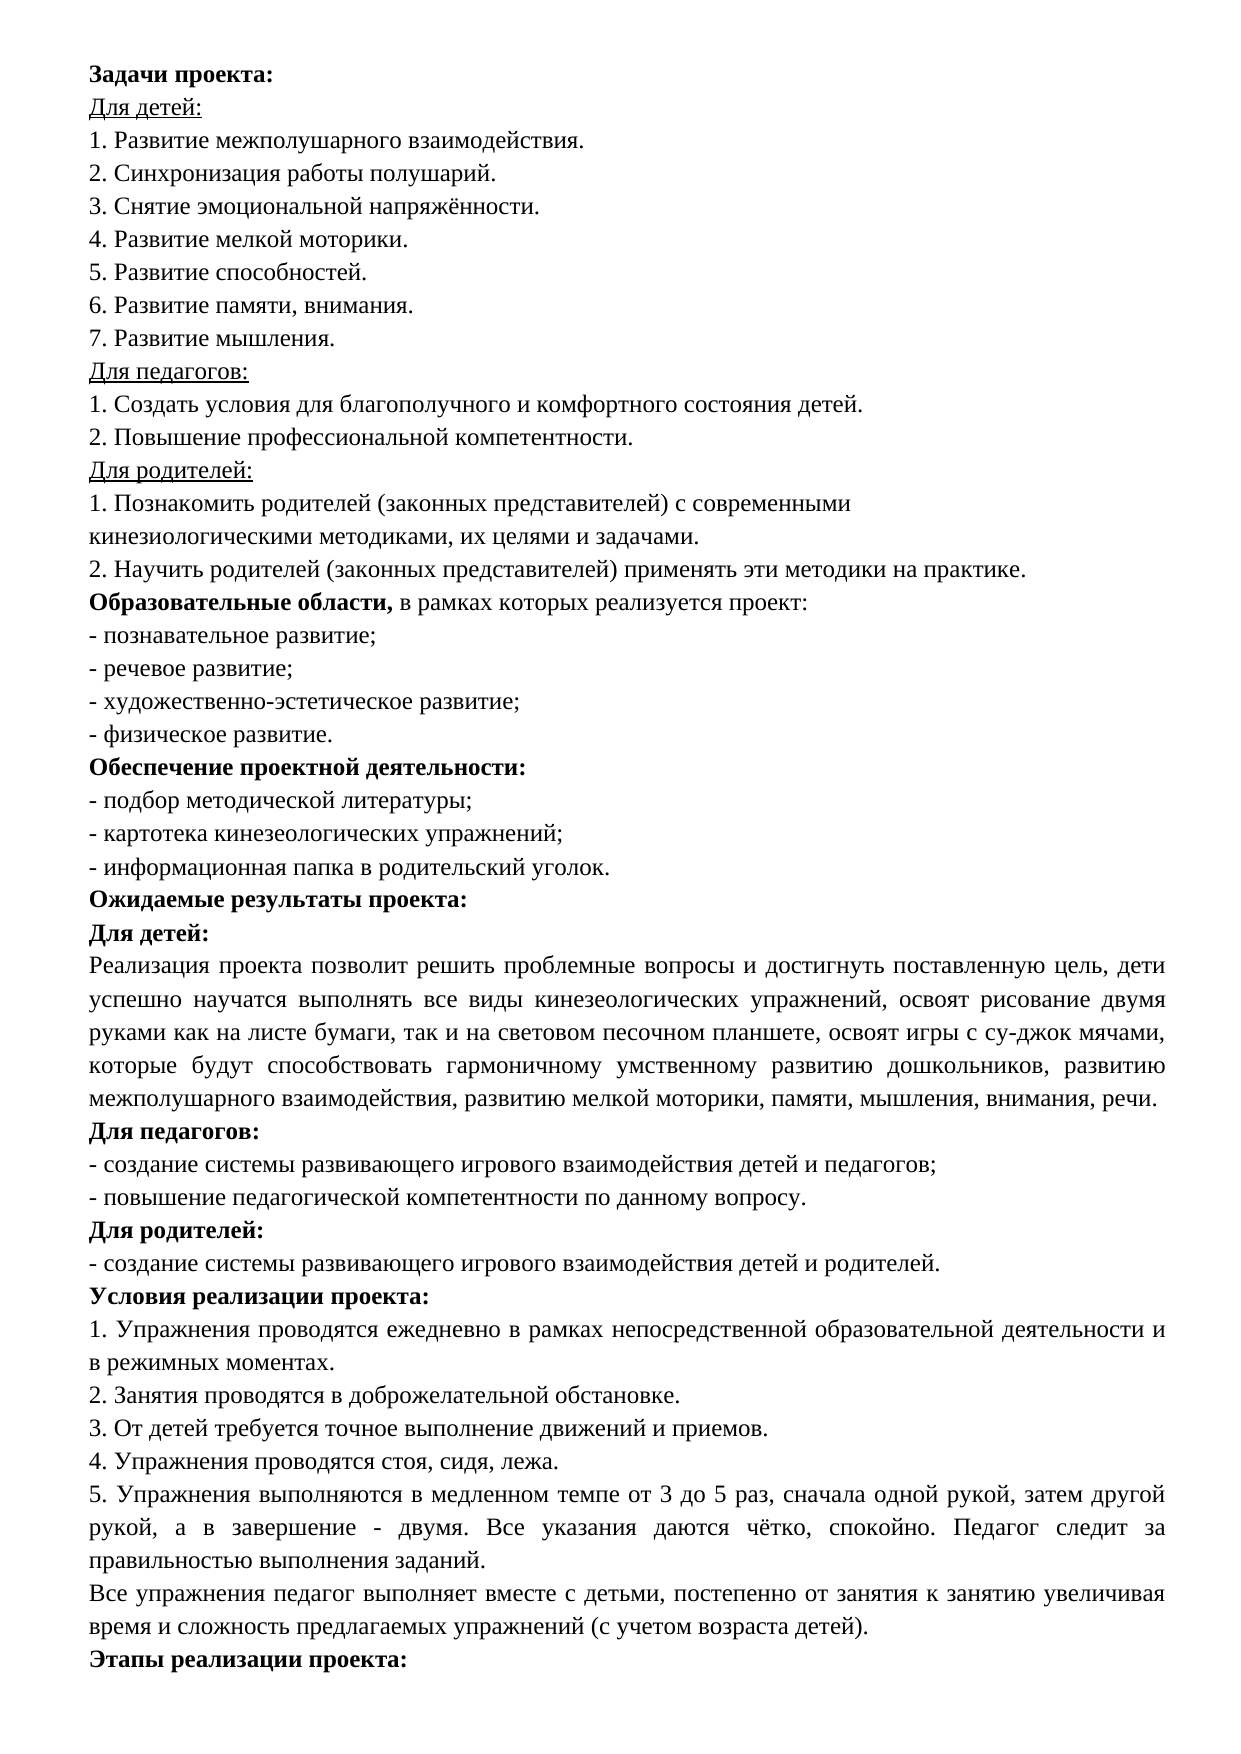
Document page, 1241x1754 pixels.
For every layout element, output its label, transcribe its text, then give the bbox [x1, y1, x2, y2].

text Для детей: [89, 918, 1167, 946]
text Этапы реализации проекта: [89, 1644, 1167, 1673]
text 7. Развитие мышления. [89, 323, 1167, 352]
text Образовательные области, в рамках которых реализуется проект: [89, 587, 1167, 616]
text 1. Создать условия для благополучного и комфортного состояния детей. [89, 389, 1167, 418]
text 4. Упражнения проводятся стоя, сидя, лежа. [89, 1446, 1167, 1475]
text - информационная папка в родительский уголок. [89, 852, 1167, 880]
text - создание системы развивающего игрового взаимодействия детей и педагогов; [89, 1149, 1167, 1177]
text Для родителей: [89, 1215, 1167, 1243]
text - повышение педагогической компетентности по данному вопросу. [89, 1182, 1167, 1211]
text Задачи проекта: [89, 59, 1167, 88]
text Для педагогов: [89, 356, 1167, 385]
text 3. Снятие эмоциональной напряжённости. [89, 191, 1167, 220]
text 6. Развитие памяти, внимания. [89, 290, 1167, 319]
text - создание системы развивающего игрового взаимодействия детей и родителей. [89, 1248, 1167, 1277]
text Для родителей: [89, 455, 1167, 484]
text 1. Упражнения проводятся ежедневно в рамках непосредственной образовательной деятельности и в режимных моментах. [89, 1314, 1167, 1376]
text Реализация проекта позволит решить проблемные вопросы и достигнуть поставленную цель, дети успешно научатся выполнять все виды кинезеологических упражнений, освоят рисование двумя руками как на листе бумаги, так и на световом песочном планшете, освоят игры с су-джок мячами, которые будут способствовать гармоничному умственному развитию дошкольников, развитию межполушарного взаимодействия, развитию мелкой моторики, памяти, мышления, внимания, речи. [89, 951, 1167, 1111]
text - картотека кинезеологических упражнений; [89, 818, 1167, 847]
text Условия реализации проекта: [89, 1281, 1167, 1309]
text Обеспечение проектной деятельности: [89, 752, 1167, 781]
text - познавательное развитие; [89, 620, 1167, 649]
text 1. Развитие межполушарного взаимодействия. [89, 125, 1167, 154]
text 2. Повышение профессиональной компетентности. [89, 422, 1167, 451]
text Для педагогов: [89, 1116, 1167, 1144]
text 2. Синхронизация работы полушарий. [89, 158, 1167, 187]
text 2. Занятия проводятся в доброжелательной обстановке. [89, 1380, 1167, 1409]
text Все упражнения педагог выполняет вместе с детьми, постепенно от занятия к занятию увеличивая время и сложность предлагаемых упражнений (с учетом возраста детей). [89, 1578, 1167, 1640]
text 1. Познакомить родителей (законных представителей) с современными [89, 488, 1167, 517]
text - физическое развитие. [89, 719, 1167, 748]
text - подбор методической литературы; [89, 786, 1167, 814]
text Для детей: [89, 92, 1167, 121]
text - художественно-эстетическое развитие; [89, 686, 1167, 715]
text 5. Упражнения выполняются в медленном темпе от 3 до 5 раз, сначала одной рукой, затем другой рукой, а в завершение - двумя. Все указания даются чётко, спокойно. Педагог следит за правильностью выполнения заданий. [89, 1479, 1167, 1574]
text 3. От детей требуется точное выполнение движений и приемов. [89, 1413, 1167, 1442]
text кинезиологическими методиками, их целями и задачами. [89, 521, 1167, 550]
text 5. Развитие способностей. [89, 257, 1167, 286]
text Ожидаемые результаты проекта: [89, 884, 1167, 913]
text 2. Научить родителей (законных представителей) применять эти методики на практике. [89, 554, 1167, 583]
text - речевое развитие; [89, 653, 1167, 682]
text 4. Развитие мелкой моторики. [89, 224, 1167, 253]
